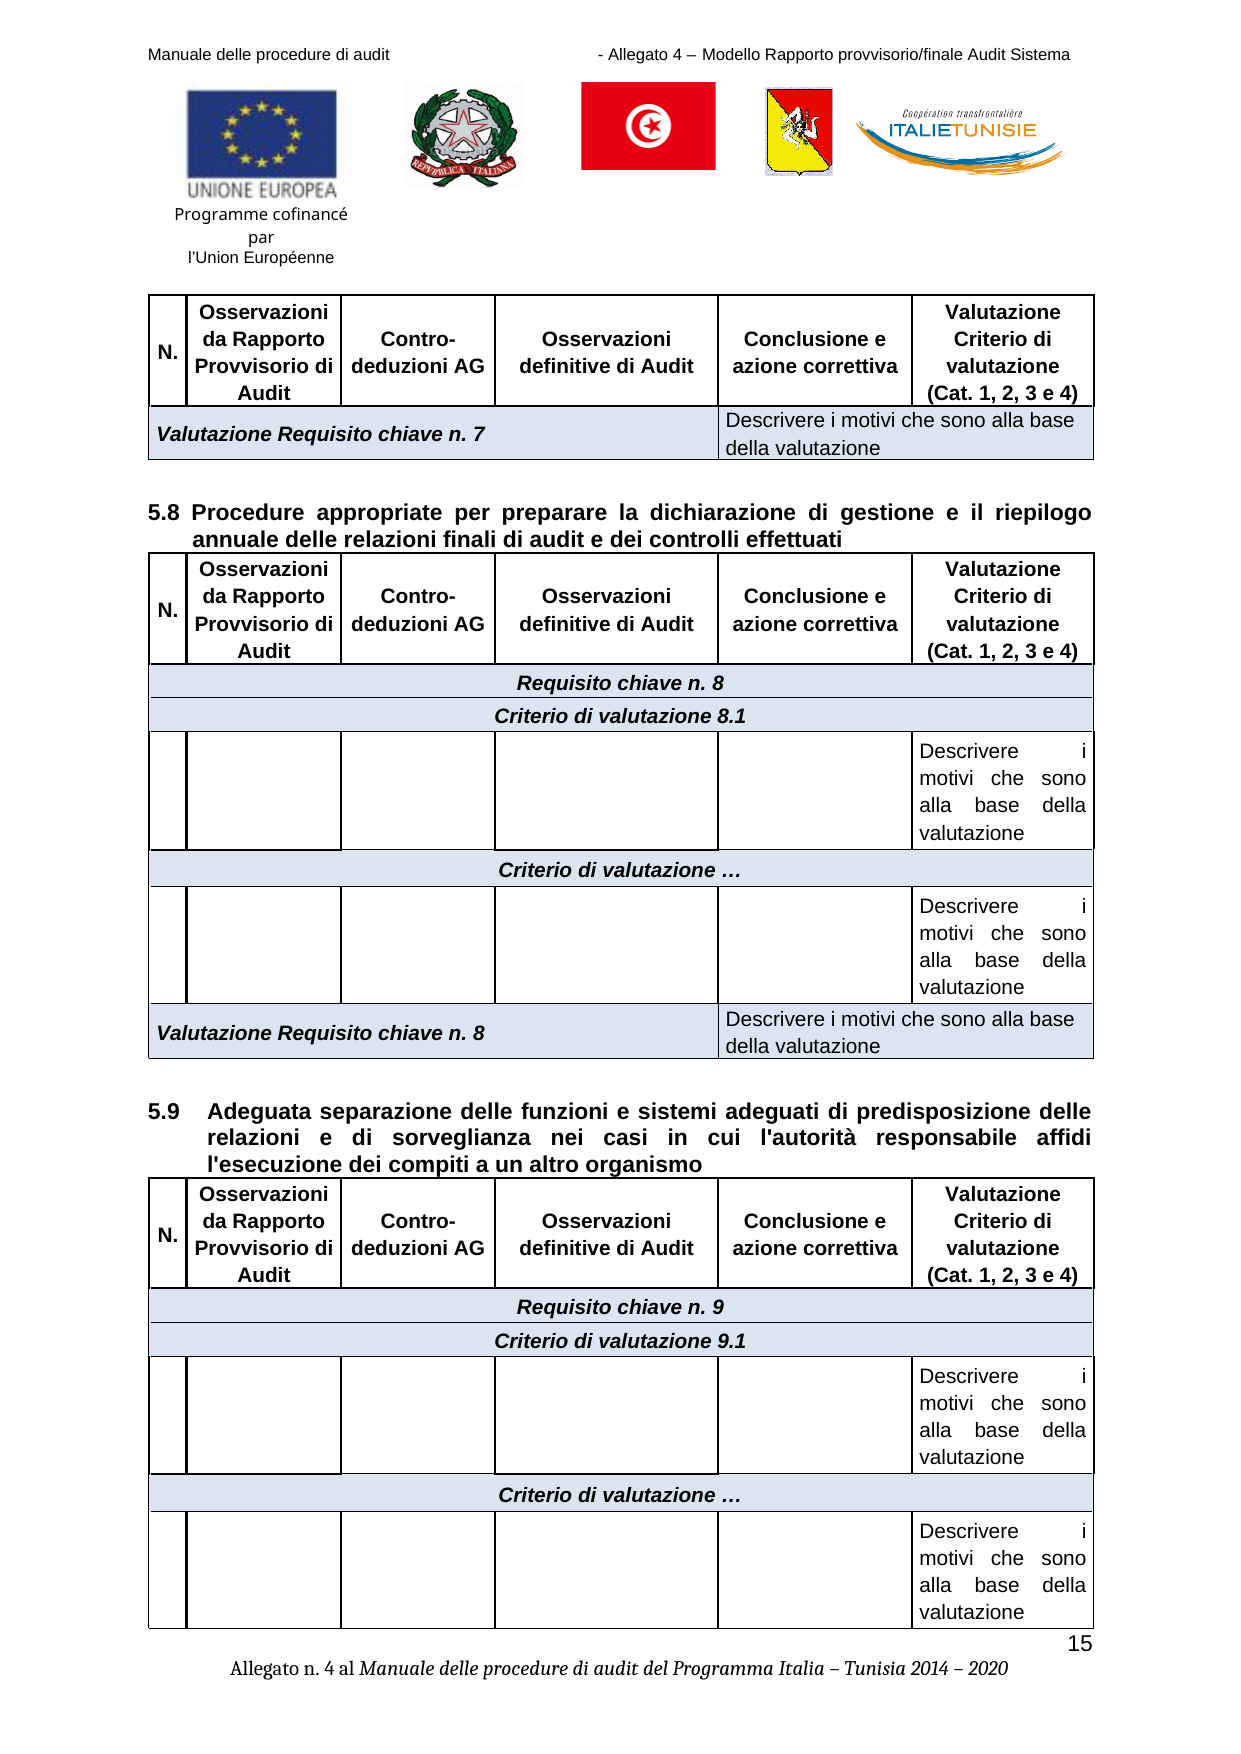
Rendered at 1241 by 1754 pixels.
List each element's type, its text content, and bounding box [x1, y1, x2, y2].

table_header N. [150, 554, 185, 662]
table_cell Criterio di valutazione 9.1 [149, 1322, 1093, 1356]
table_cell Descrivere i motivi che sono alla base della valutazione [913, 886, 1093, 1003]
table_header Valutazione Criterio di valutazione (Cat. 1, 2, 3 e 4) [913, 554, 1093, 662]
table_cell Requisito chiave n. 8 [149, 663, 1093, 697]
table_cell Descrivere i motivi che sono alla base della valutazione [913, 731, 1093, 848]
table_cell [719, 732, 911, 848]
picture [847, 82, 1075, 197]
text 5.8 Procedure appropriate per preparare la dichiarazione di gestione e il riepilogo annuale delle relazioni finali di audit e dei controlli effettuati [148, 499, 1092, 552]
table_cell [719, 887, 911, 1003]
table_header Contro- deduzioni AG [342, 1179, 494, 1287]
table_cell Criterio di valutazione … [149, 1473, 1093, 1511]
table_cell [496, 1512, 717, 1628]
text 5.9 Adeguata separazione delle funzioni e sistemi adeguati di predisposizione delle relazioni e di sorveglianza nei casi in cui l'autorità responsabile affidi l'esecuzione dei compiti a un altro organismo [148, 1098, 1092, 1177]
table_header Osservazioni da Rapporto Provvisorio di Audit [188, 1179, 340, 1287]
table_header Osservazioni da Rapporto Provvisorio di Audit [188, 296, 340, 405]
table_cell Valutazione Requisito chiave n. 8 [149, 1003, 718, 1058]
table_cell Valutazione Requisito chiave n. 7 [149, 406, 718, 459]
table_cell [342, 887, 494, 1003]
table_header Osservazioni definitive di Audit [496, 296, 717, 405]
table_cell [342, 1357, 494, 1473]
table_header Osservazioni definitive di Audit [496, 1179, 717, 1287]
table_header N. [150, 296, 185, 405]
table_cell [188, 732, 340, 848]
table_header Valutazione Criterio di valutazione (Cat. 1, 2, 3 e 4) [913, 1179, 1093, 1287]
table_cell [188, 1357, 340, 1473]
table_cell [496, 732, 717, 848]
table_header Conclusione e azione correttiva [719, 1179, 911, 1287]
table_cell [719, 1512, 911, 1628]
table_header Osservazioni definitive di Audit [496, 554, 717, 662]
table_cell Descrivere i motivi che sono alla base della valutazione [719, 1003, 1093, 1058]
picture [170, 82, 352, 203]
table_cell [149, 886, 185, 1003]
table_cell Criterio di valutazione 8.1 [149, 697, 1093, 731]
table_cell [150, 732, 185, 848]
table_cell Descrivere i motivi che sono alla base della valutazione [913, 1511, 1093, 1628]
table_cell [150, 1357, 185, 1473]
table_header Osservazioni da Rapporto Provvisorio di Audit [188, 554, 340, 662]
table_cell Criterio di valutazione … [149, 849, 1093, 886]
table_cell Descrivere i motivi che sono alla base della valutazione [913, 1356, 1093, 1473]
table_cell [342, 732, 494, 848]
table_header Contro- deduzioni AG [342, 554, 494, 662]
table_header Valutazione Criterio di valutazione (Cat. 1, 2, 3 e 4) [913, 296, 1093, 405]
table_cell [496, 887, 717, 1003]
table_header Conclusione e azione correttiva [719, 296, 911, 405]
table_cell [496, 1357, 717, 1473]
picture [765, 87, 833, 176]
table_header N. [150, 1179, 185, 1287]
picture [581, 82, 716, 170]
table_cell [188, 887, 340, 1003]
table_cell [149, 1511, 185, 1628]
table_cell Descrivere i motivi che sono alla base della valutazione [719, 405, 1093, 459]
table_cell [719, 1357, 911, 1473]
table_cell Requisito chiave n. 9 [149, 1287, 1093, 1322]
table_cell [188, 1512, 340, 1628]
picture [403, 82, 524, 188]
table_cell [342, 1512, 494, 1628]
table_header Conclusione e azione correttiva [719, 554, 911, 662]
table_header Contro- deduzioni AG [342, 296, 494, 405]
